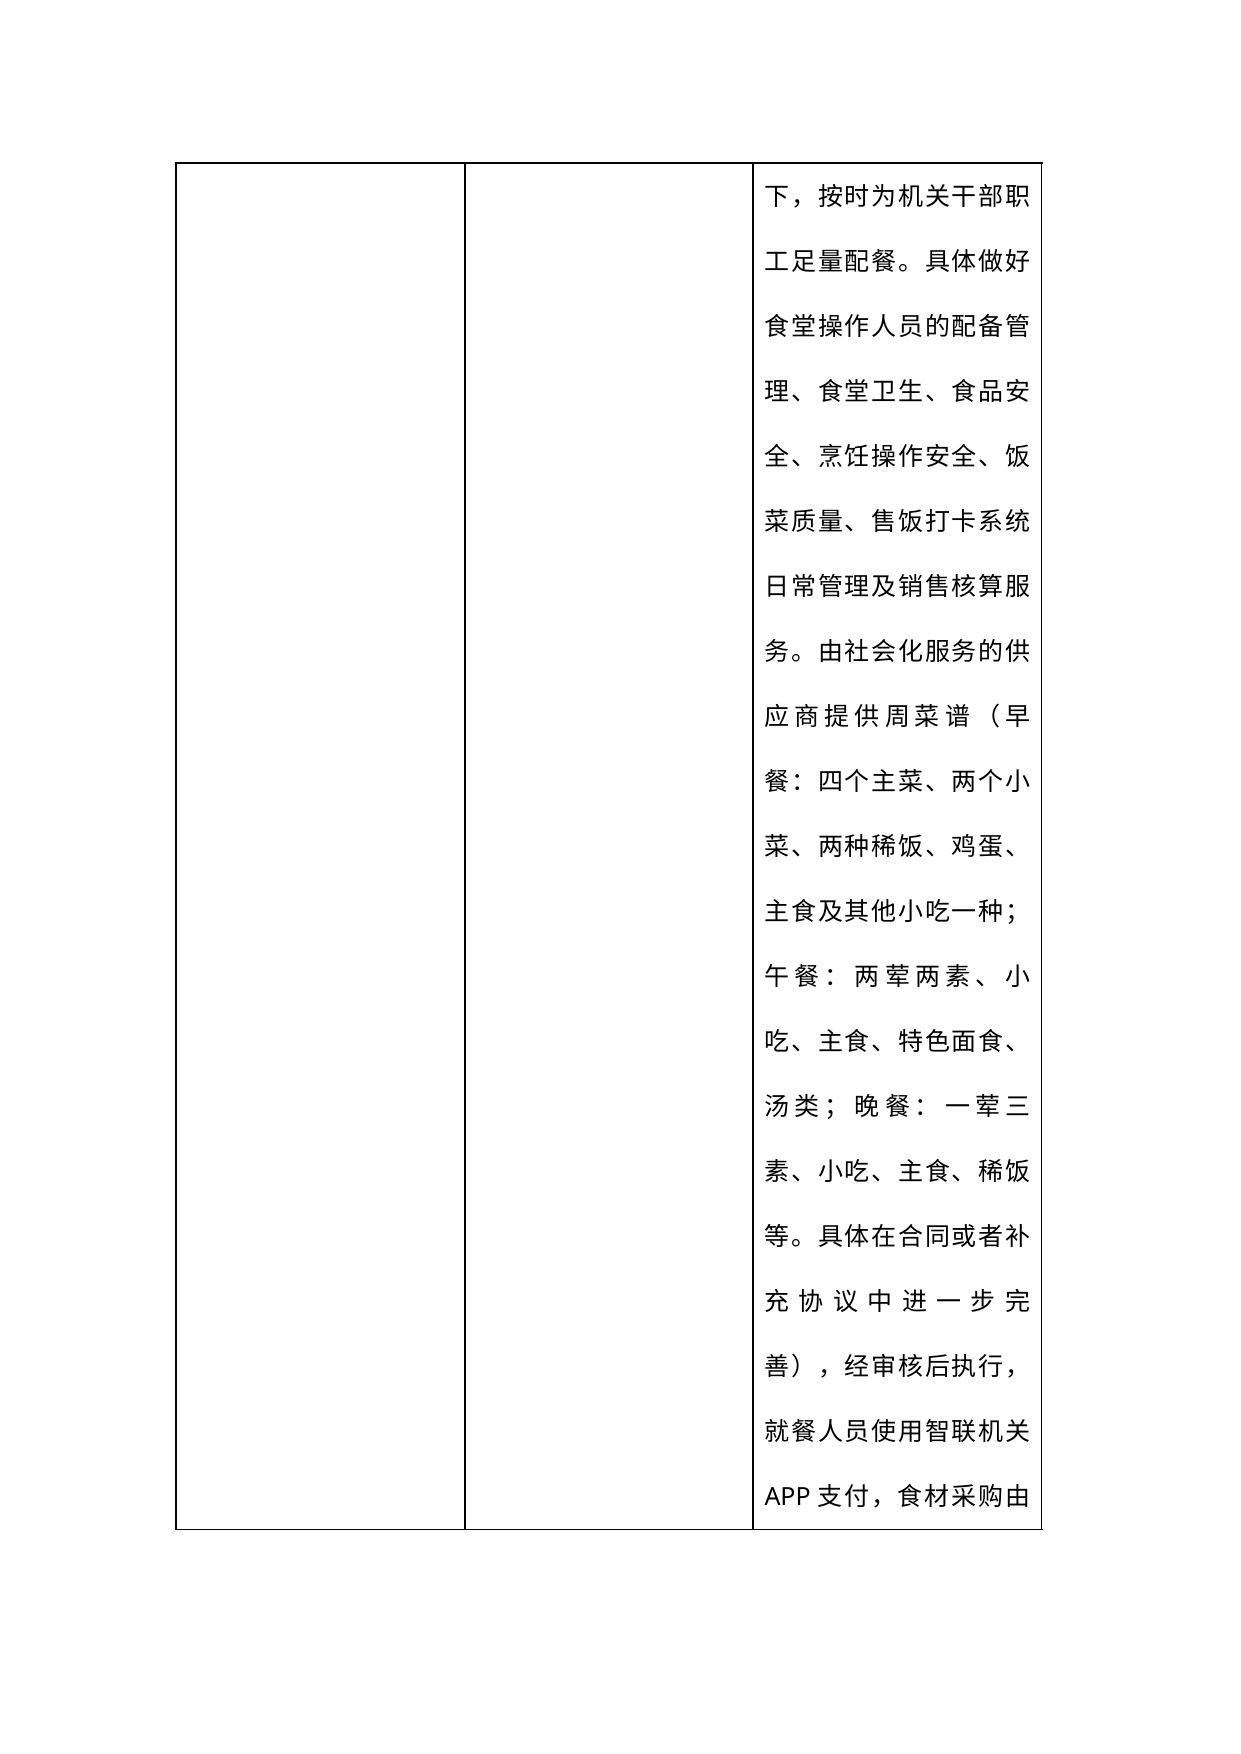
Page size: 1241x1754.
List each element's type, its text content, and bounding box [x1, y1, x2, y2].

table_cell [466, 164, 752, 1528]
table_cell 1 [177, 164, 464, 1528]
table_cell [754, 164, 1041, 1528]
